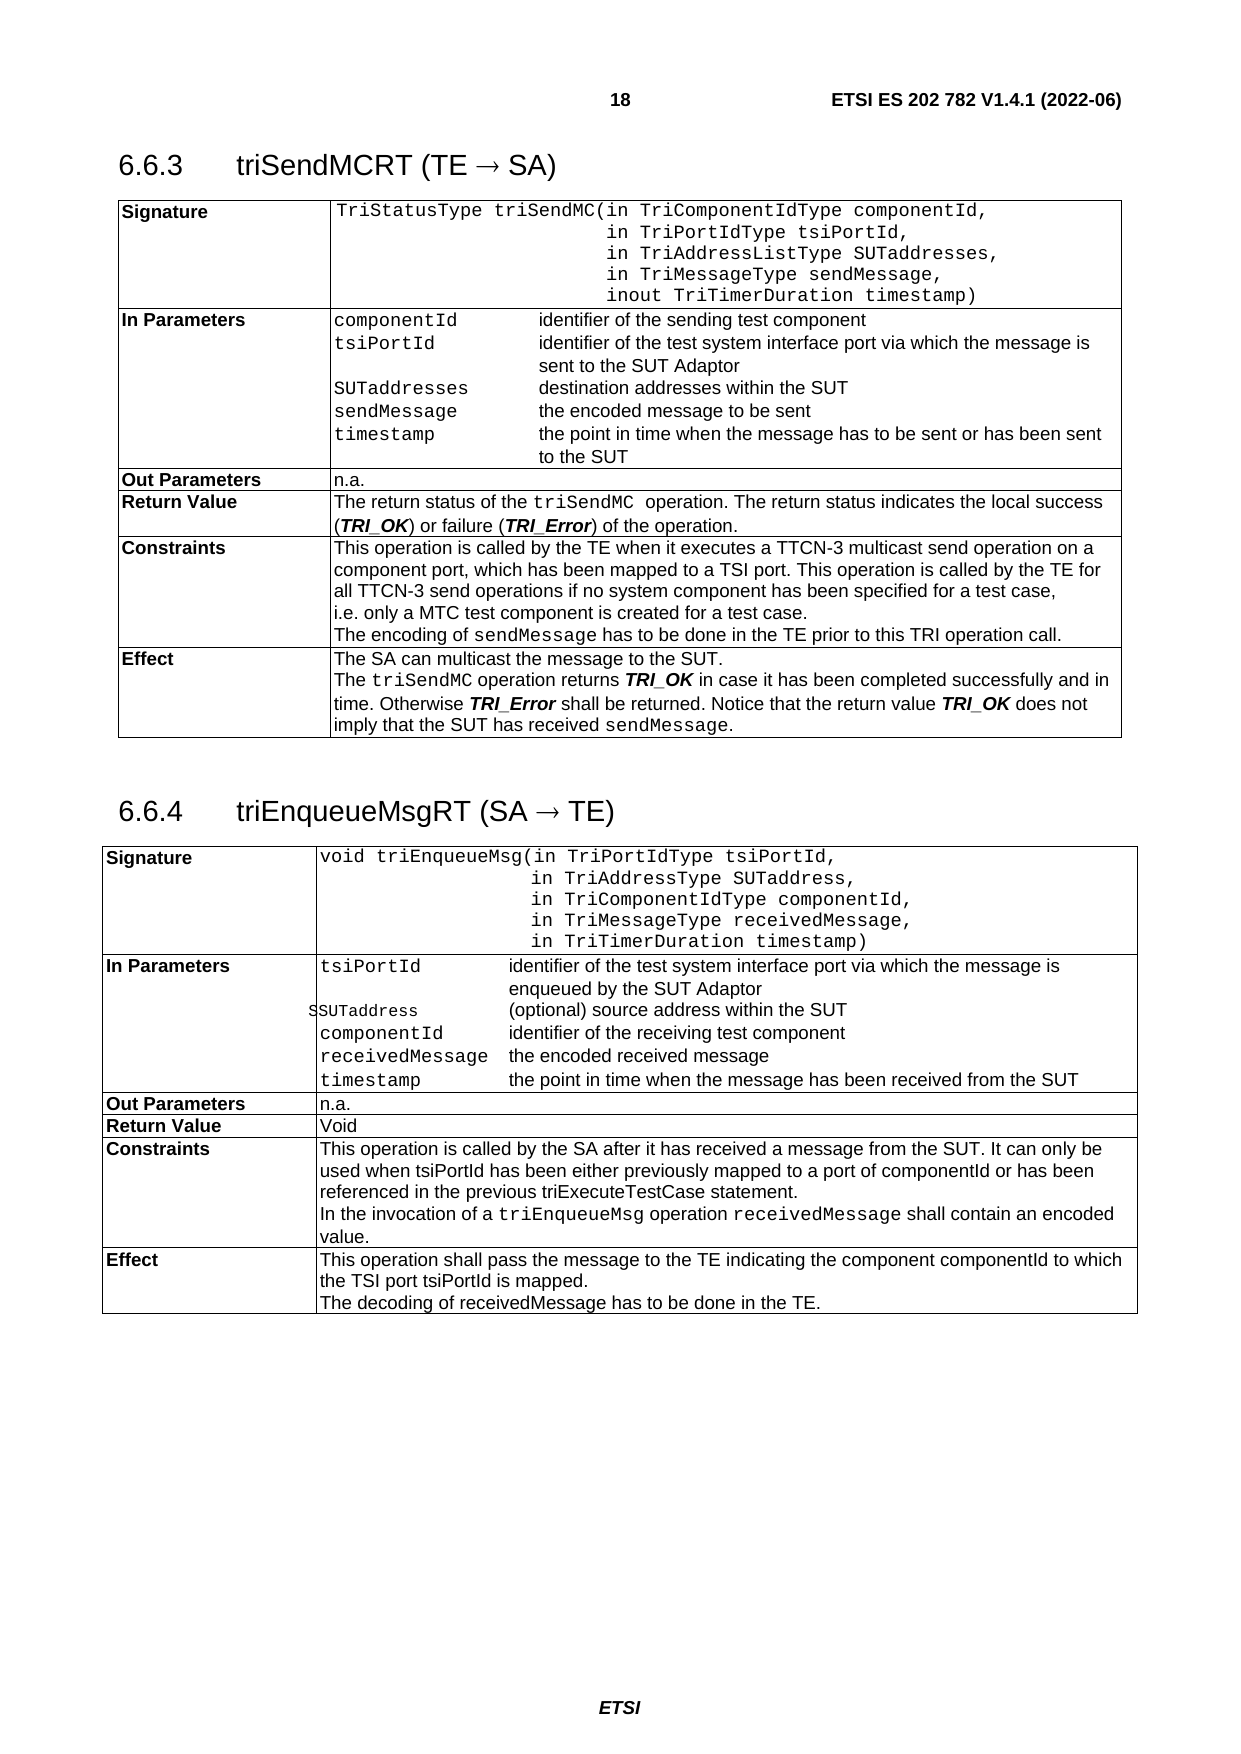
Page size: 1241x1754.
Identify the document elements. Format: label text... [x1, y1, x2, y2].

subtitle 6.6.3 triSendMCRT (TE SA) [118, 148, 1122, 181]
table_cell Effect [119, 648, 330, 737]
table_header Signature [119, 201, 330, 307]
table_cell Constraints [103, 1138, 316, 1247]
subtitle 6.6.4 triEnqueueMsgRT (SA TE) [118, 794, 1122, 827]
table_cell n.a. [331, 469, 1121, 490]
table_cell Out Parameters [103, 1093, 316, 1114]
table_cell tsiPortId identifier of the test system interface port via which the message is enqueued by the SUT Adaptor SSUTaddress (optional) source address within the SUT componentId identifier of the receiving test component receivedMessage the encoded received message timestamp the point in time when the message has been received from the SUT [317, 955, 1137, 1092]
table_cell The SA can multicast the message to the SUT. The triSendMC operation returns TRI_OK in case it has been completed successfully and in time. Otherwise TRI_Error shall be returned. Notice that the return value TRI_OK does not imply that the SUT has received sendMessage. [331, 648, 1121, 737]
table_cell Return Value [119, 491, 330, 536]
table_cell In Parameters [103, 955, 316, 1092]
table_header Signature [103, 847, 316, 953]
table_cell Effect [103, 1248, 316, 1313]
table_cell Return Value [103, 1115, 316, 1137]
table_cell Void [317, 1115, 1137, 1137]
table_cell Constraints [119, 537, 330, 647]
table_cell This operation is called by the SA after it has received a message from the SUT. It can only be used when tsiPortId has been either previously mapped to a port of componentId or has been referenced in the previous triExecuteTestCase statement. In the invocation of a triEnqueueMsg operation receivedMessage shall contain an encoded value. [317, 1138, 1137, 1247]
table_cell componentId identifier of the sending test component tsiPortId identifier of the test system interface port via which the message is sent to the SUT Adaptor SUTaddresses destination addresses within the SUT sendMessage the encoded message to be sent timestamp the point in time when the message has to be sent or has been sent to the SUT [331, 309, 1121, 468]
table_cell Out Parameters [119, 469, 330, 490]
table_cell This operation is called by the TE when it executes a TTCN-3 multicast send operation on a component port, which has been mapped to a TSI port. This operation is called by the TE for all TTCN-3 send operations if no system component has been specified for a test case, i.e. only a MTC test component is created for a test case. The encoding of sendMessage has to be done in the TE prior to this TRI operation call. [331, 537, 1121, 647]
table_header void triEnqueueMsg(in TriPortIdType tsiPortId, in TriAddressType SUTaddress, in TriComponentIdType componentId, in TriMessageType receivedMessage, in TriTimerDuration timestamp) [317, 847, 1137, 953]
table_cell In Parameters [119, 309, 330, 468]
table_header TriStatusType triSendMC(in TriComponentIdType componentId, in TriPortIdType tsiPortId, in TriAddressListType SUTaddresses, in TriMessageType sendMessage, inout TriTimerDuration timestamp) [331, 201, 1121, 307]
table_cell This operation shall pass the message to the TE indicating the component componentId to which the TSI port tsiPortId is mapped. The decoding of receivedMessage has to be done in the TE. [317, 1248, 1137, 1313]
table_cell n.a. [317, 1093, 1137, 1114]
table_cell The return status of the triSendMC operation. The return status indicates the local success (TRI_OK) or failure (TRI_Error) of the operation. [331, 491, 1121, 536]
